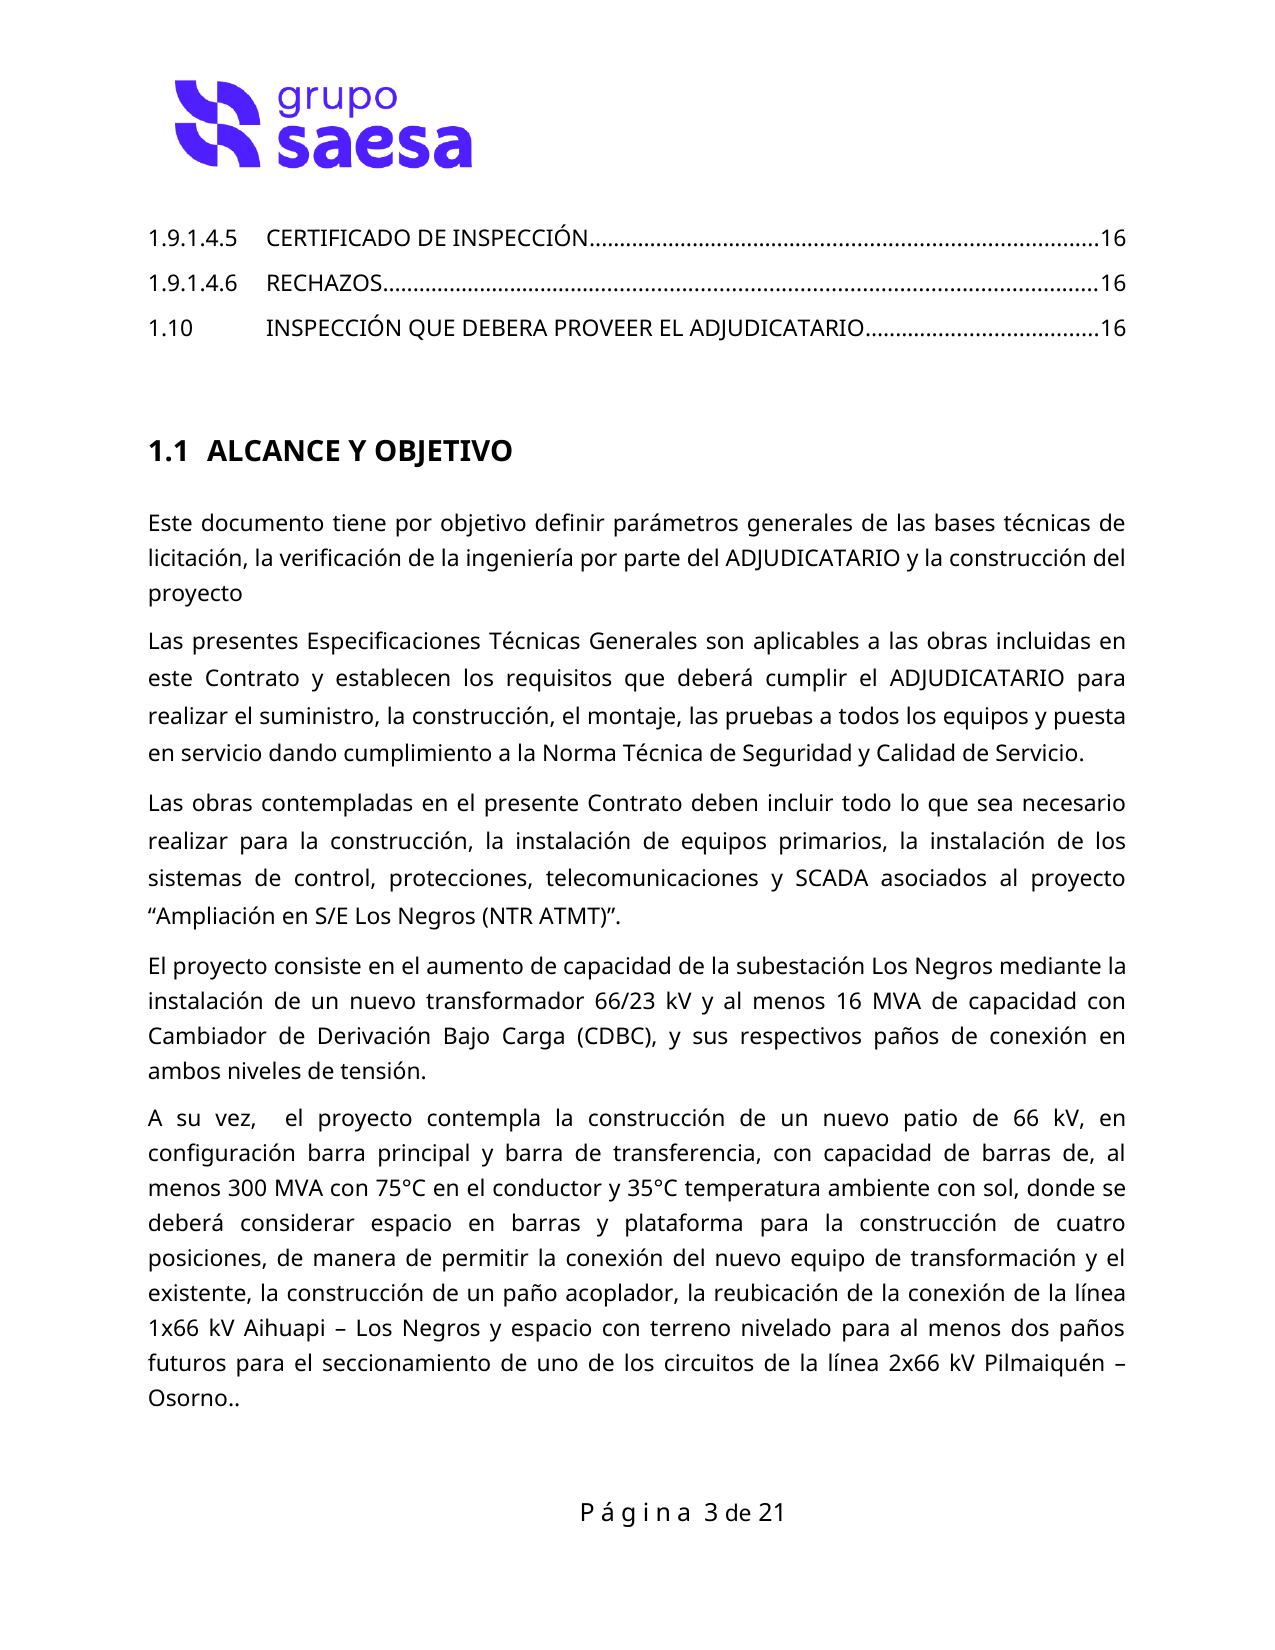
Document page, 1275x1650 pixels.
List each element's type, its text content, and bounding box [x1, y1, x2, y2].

text Las presentes Especificaciones Técnicas Generales son aplicables a las obras incluidas en este Contrato y establecen los requisitos que deberá cumplir el ADJUDICATARIO para realizar el suministro, la construcción, el montaje, las pruebas a todos los equipos y puesta en servicio dando cumplimiento a la Norma Técnica de Seguridad y Calidad de Servicio. [148, 625, 1127, 769]
text A su vez, el proyecto contempla la construcción de un nuevo patio de 66 kV, en configuración barra principal y barra de transferencia, con capacidad de barras de, al menos 300 MVA con 75°C en el conductor y 35°C temperatura ambiente con sol, donde se deberá considerar espacio en barras y plataforma para la construcción de cuatro posiciones, de manera de permitir la conexión del nuevo equipo de transformación y el existente, la construcción de un paño acoplador, la reubicación de la conexión de la línea 1x66 kV Aihuapi – Los Negros y espacio con terreno nivelado para al menos dos paños futuros para el seccionamiento de uno de los circuitos de la línea 2x66 kV Pilmaiquén – Osorno.. [148, 1102, 1127, 1414]
subtitle ALCANCE Y OBJETIVO [148, 430, 1127, 470]
text El proyecto consiste en el aumento de capacidad de la subestación Los Negros mediante la instalación de un nuevo transformador 66/23 kV y al menos 16 MVA de capacidad con Cambiador de Derivación Bajo Carga (CDBC), y sus respectivos paños de conexión en ambos niveles de tensión. [148, 950, 1127, 1086]
text Este documento tiene por objetivo definir parámetros generales de las bases técnicas de licitación, la verificación de la ingeniería por parte del ADJUDICATARIO y la construcción del proyecto [148, 507, 1127, 609]
text Las obras contempladas en el presente Contrato deben incluir todo lo que sea necesario realizar para la construcción, la instalación de equipos primarios, la instalación de los sistemas de control, protecciones, telecomunicaciones y SCADA asociados al proyecto “Ampliación en S/E Los Negros (NTR ATMT)”. [148, 787, 1127, 931]
